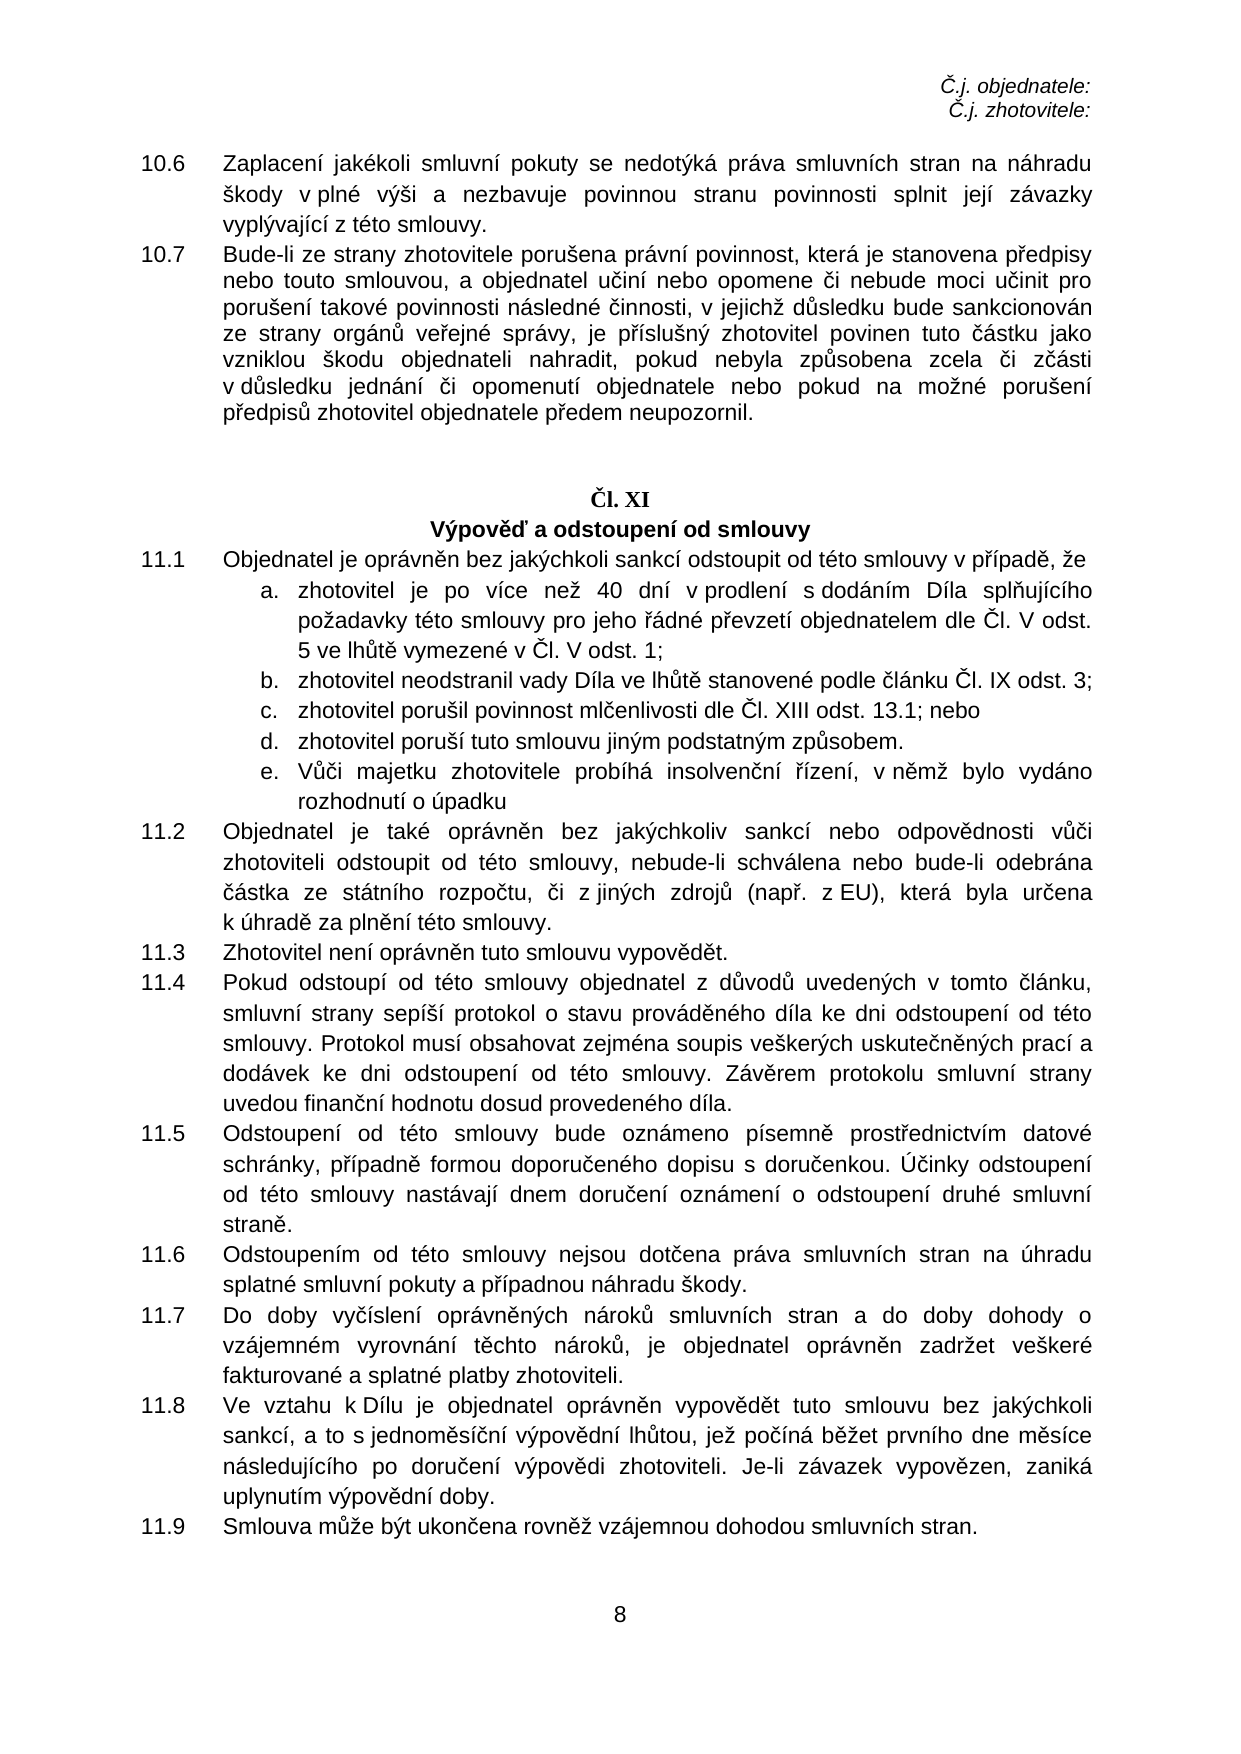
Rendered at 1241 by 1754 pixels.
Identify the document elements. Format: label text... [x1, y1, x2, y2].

list Bude-li ze strany zhotovitele porušena právní povinnost, která je stanovena předpisy nebo touto smlouvou, a objednatel učiní nebo opomene či nebude moci učinit pro porušení takové povinnosti následné činnosti, v jejichž důsledku bude sankcionován ze strany orgánů veřejné správy, je příslušný zhotovitel povinen tuto částku jako vzniklou škodu objednateli nahradit, pokud nebyla způsobena zcela či zčásti v důsledku jednání či opomenutí objednatele nebo pokud na možné porušení předpisů zhotovitel objednatele předem neupozornil. [185, 241, 1093, 426]
list zhotovitel je po více než 40 dní v prodlení s dodáním Díla splňujícího požadavky této smlouvy pro jeho řádné převzetí objednatelem dle Čl. V odst. 5 ve lhůtě vymezené v Čl. V odst. 1; [260, 577, 1093, 663]
list Odstoupení od této smlouvy bude oznámeno písemně prostřednictvím datové schránky, případně formou doporučeného dopisu s doručenkou. Účinky odstoupení od této smlouvy nastávají dnem doručení oznámení o odstoupení druhé smluvní straně. [185, 1120, 1093, 1237]
list zhotovitel porušil povinnost mlčenlivosti dle Čl. XII odst. 1; nebo [260, 697, 1093, 724]
list Zaplacení jakékoli smluvní pokuty se nedotýká práva smluvních stran na náhradu škody v plné výši a nezbavuje povinnou stranu povinnosti splnit její závazky vyplývající z této smlouvy. [185, 150, 1093, 237]
list zhotovitel poruší tuto smlouvu jiným podstatným způsobem. [260, 728, 1093, 754]
list Odstoupením od této smlouvy nejsou dotčena práva smluvních stran na úhradu splatné smluvní pokuty a případnou náhradu škody. [185, 1241, 1093, 1298]
list Vůči majetku zhotovitele probíhá insolvenční řízení, v němž bylo vydáno rozhodnutí o úpadku [260, 758, 1093, 814]
list Smlouva může být ukončena rovněž vzájemnou dohodou smluvních stran. [185, 1513, 1093, 1539]
list Objednatel je oprávněn bez jakýchkoli sankcí odstoupit od této smlouvy v případě, že [185, 546, 1093, 573]
list Ve vztahu k Dílu je objednatel oprávněn vypovědět tuto smlouvu bez jakýchkoli sankcí, a to s jednoměsíční výpovědní lhůtou, jež počíná běžet prvního dne měsíce následujícího po doručení výpovědi zhotoviteli. Je-li závazek vypovězen, zaniká uplynutím výpovědní doby. [185, 1392, 1093, 1509]
list Zhotovitel není oprávněn tuto smlouvu vypovědět. [185, 939, 1093, 966]
list Do doby vyčíslení oprávněných nároků smluvních stran a do doby dohody o vzájemném vyrovnání těchto nároků, je objednatel oprávněn zadržet veškeré fakturované a splatné platby zhotoviteli. [185, 1302, 1093, 1388]
list Výpověď a odstoupení od smlouvy [148, 486, 1093, 543]
list zhotovitel neodstranil vady Díla ve lhůtě stanovené podle článku Čl. IX odst. 3; [260, 667, 1093, 694]
list Pokud odstoupí od této smlouvy objednatel z důvodů uvedených v tomto článku, smluvní strany sepíší protokol o stavu prováděného díla ke dni odstoupení od této smlouvy. Protokol musí obsahovat zejména soupis veškerých uskutečněných prací a dodávek ke dni odstoupení od této smlouvy. Závěrem protokolu smluvní strany uvedou finanční hodnotu dosud provedeného díla. [185, 969, 1093, 1117]
list Objednatel je také oprávněn bez jakýchkoliv sankcí nebo odpovědnosti vůči zhotoviteli odstoupit od této smlouvy, nebude-li schválena nebo bude-li odebrána částka ze státního rozpočtu, či z jiných zdrojů (např. z EU), která byla určena k úhradě za plnění této smlouvy. [185, 818, 1093, 935]
